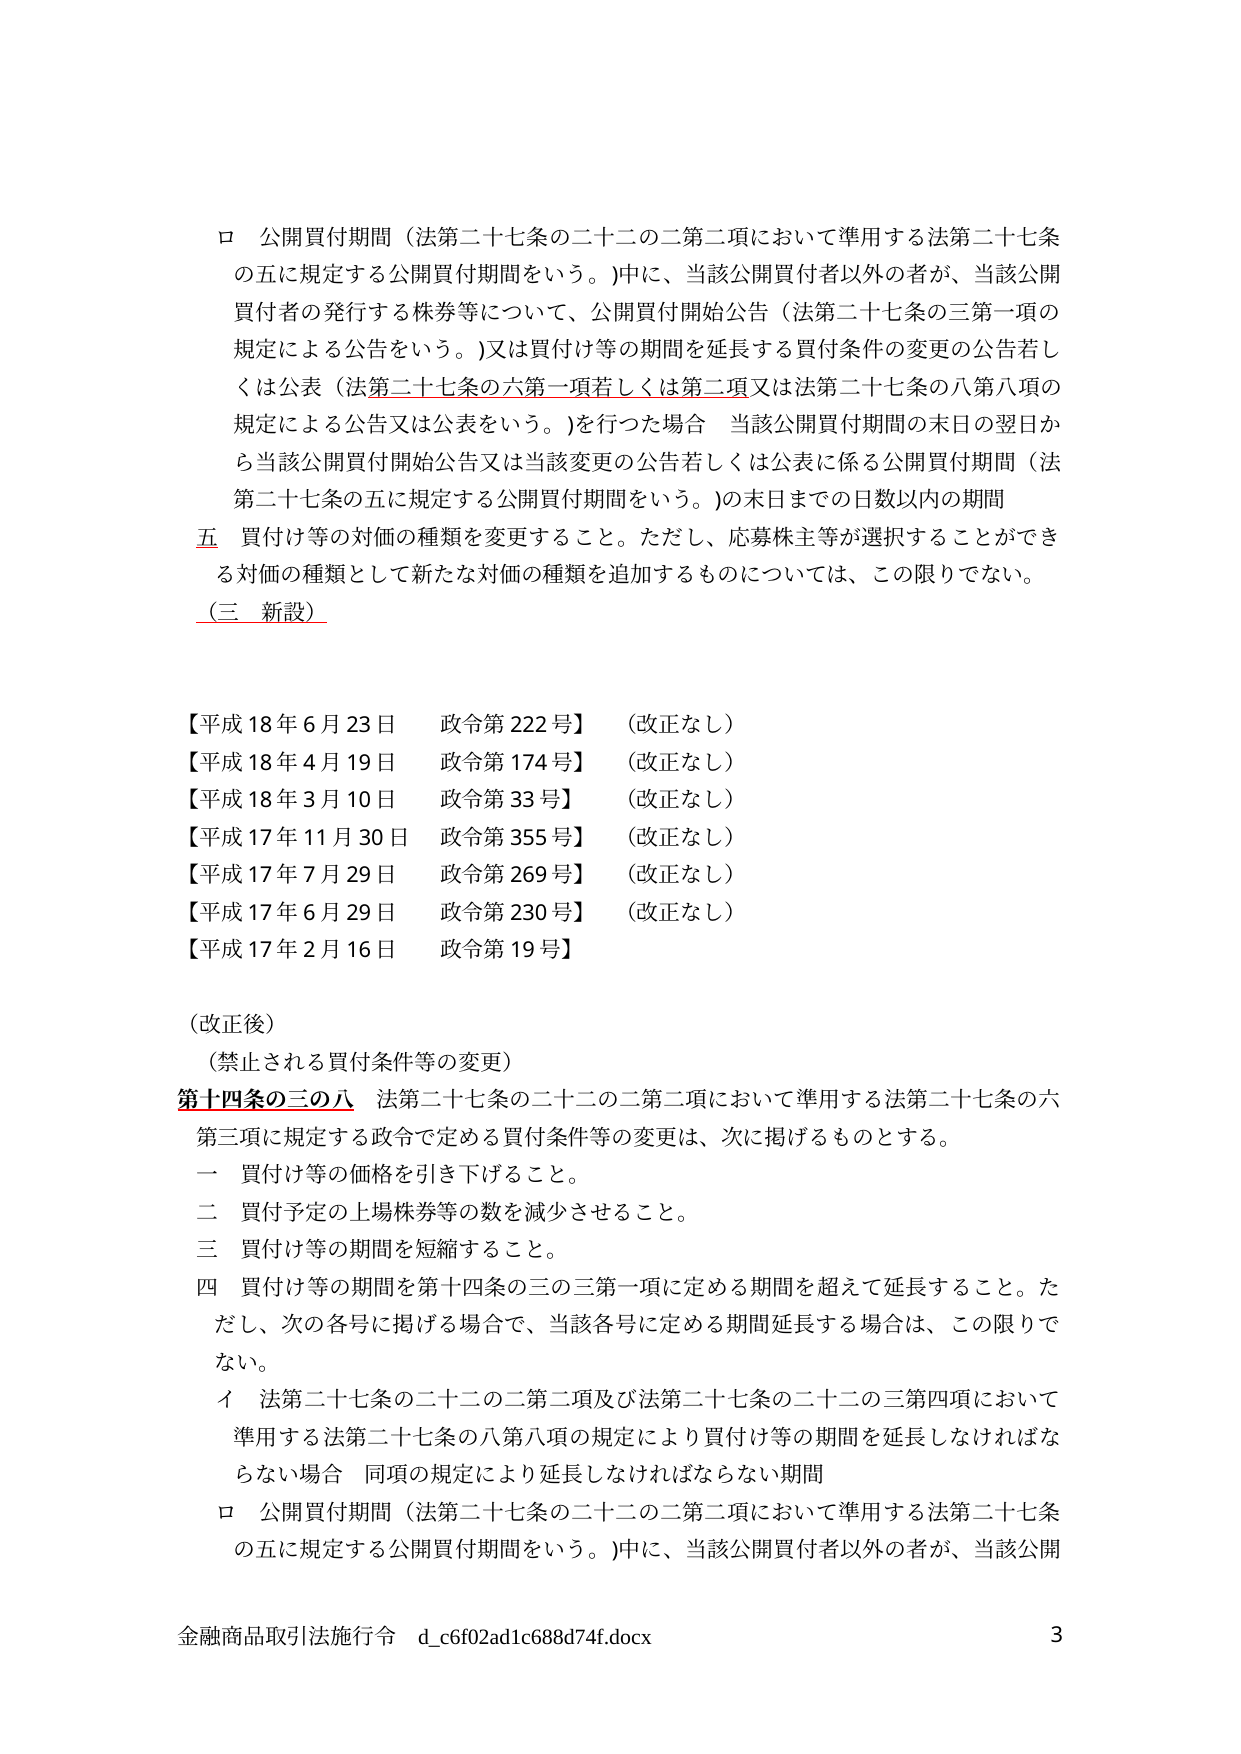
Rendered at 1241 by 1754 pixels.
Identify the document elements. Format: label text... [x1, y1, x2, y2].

text 第十四条の三の八 法第二十七条の二十二の二第二項において準用する法第二十七条の六第三項に規定する政令で定める買付条件等の変更は、次に掲げるものとする。 [177, 1079, 1063, 1154]
text 【平成17年7月29日 政令第269号】 （改正なし） [177, 854, 1063, 892]
text 【平成18年6月23日 政令第222号】 （改正なし） [177, 704, 1063, 742]
text 【平成17年6月29日 政令第230号】 （改正なし） [177, 892, 1063, 929]
text 五 買付け等の対価の種類を変更すること。ただし、応募株主等が選択することができる対価の種類として新たな対価の種類を追加するものについては、この限りでない。 [196, 517, 1063, 592]
text 四 買付け等の期間を第十四条の三の三第一項に定める期間を超えて延長すること。ただし、次の各号に掲げる場合で、当該各号に定める期間延長する場合は、この限りでない。 [196, 1267, 1063, 1379]
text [215, 1492, 1063, 1567]
text 【平成18年3月10日 政令第33号】 （改正なし） [177, 779, 1063, 817]
text 三 買付け等の期間を短縮すること。 [196, 1229, 1063, 1267]
text 【平成18年4月19日 政令第174号】 （改正なし） [177, 742, 1063, 779]
text 二 買付予定の上場株券等の数を減少させること。 [196, 1192, 1063, 1229]
text （改正後） [177, 1004, 1063, 1042]
text イ 法第二十七条の二十二の二第二項及び法第二十七条の二十二の三第四項において準用する法第二十七条の八第八項の規定により買付け等の期間を延長しなければならない場合 同項の規定により延長しなければならない期間 [215, 1379, 1063, 1492]
text 【平成17年2月16日 政令第19号】 [177, 929, 1063, 967]
text （三 新設） [196, 592, 1063, 629]
text （禁止される買付条件等の変更） [196, 1042, 1063, 1079]
text 【平成17年11月30日 政令第355号】 （改正なし） [177, 817, 1063, 854]
text 一 買付け等の価格を引き下げること。 [196, 1154, 1063, 1192]
